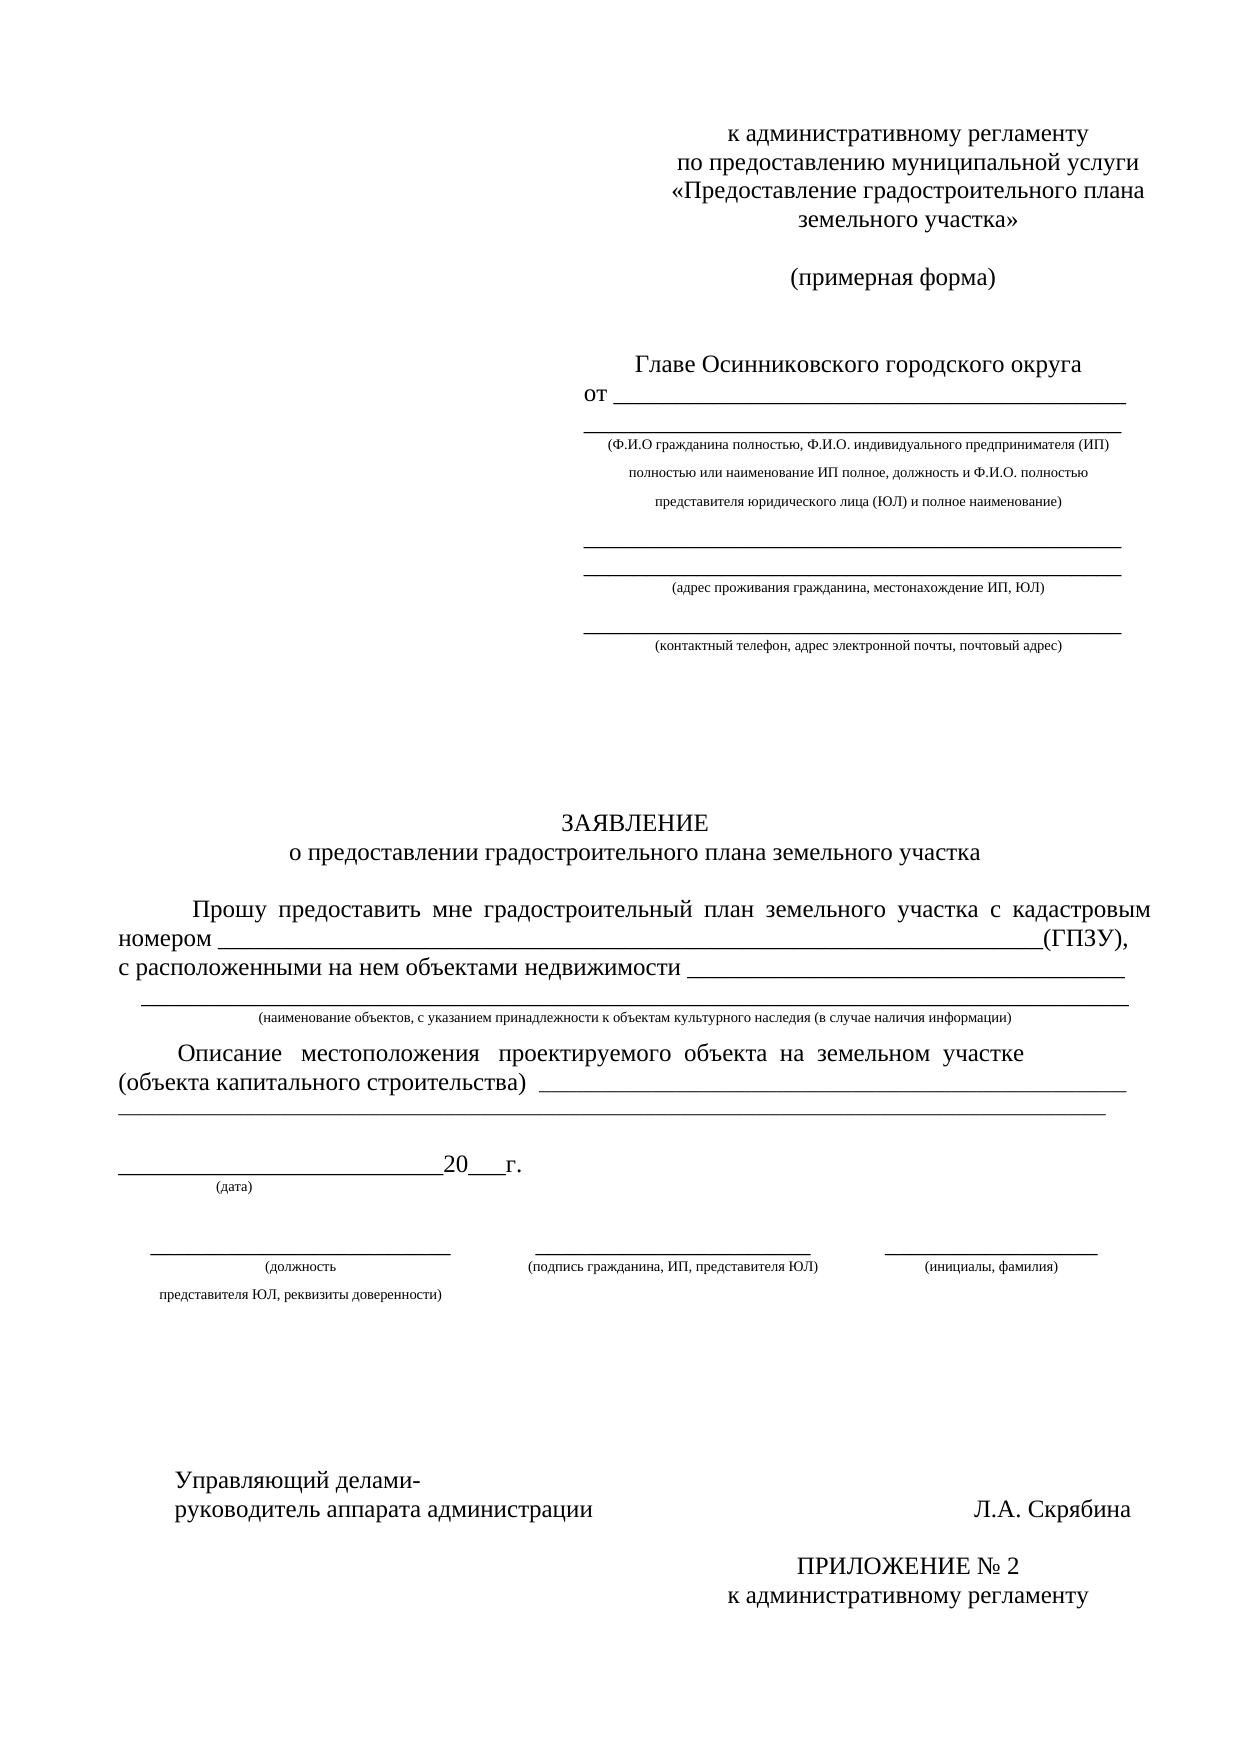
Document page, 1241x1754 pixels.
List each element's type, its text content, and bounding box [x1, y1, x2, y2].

table_header ________________________ (должность представителя ЮЛ, реквизиты доверенности) [107, 1229, 494, 1379]
text (примерная форма) [561, 262, 1152, 291]
text ПРИЛОЖЕНИЕ № 2 [664, 1551, 1152, 1580]
text Заявление [118, 808, 1152, 837]
text _______________________________________________________________________________ [118, 1096, 1152, 1120]
table_header ______________________ (подпись гражданина, ИП, представителя ЮЛ) [494, 1229, 852, 1379]
text (дата) [118, 1178, 1152, 1206]
text _______________________________________________________________________________ (наименование объектов, с указанием принадлежности к объектам культурного наследия (в случае наличия информации) [118, 981, 1152, 1038]
text по предоставлению муниципальной услуги [664, 147, 1152, 176]
text (объекта капитального строительства) _______________________________________________ [118, 1067, 1152, 1096]
table_header _________________ (инициалы, фамилия) [852, 1229, 1131, 1379]
text к административному регламенту [664, 1580, 1152, 1609]
text Описание местоположения проектируемого объекта на земельном участке [118, 1038, 1152, 1067]
text Прошу предоставить мне градостроительный план земельного участка с кадастровым номером __________________________________________________________________(ГПЗУ), [118, 894, 1152, 952]
text о предоставлении градостроительного плана земельного участка [118, 837, 1152, 866]
table_header Главе Осинниковского городского округа от _________________________________________ ___________________________________________ (Ф.И.О гражданина полностью, Ф.И.О. индивидуального предпринимателя (ИП) полностью или наименование ИП полное, должность и Ф.И.О. полностью представителя юридического лица (ЮЛ) и полное наименование) ___________________________________________ ___________________________________________ (адрес проживания гражданина, местонахождение ИП, ЮЛ) ___________________________________________ (контактный телефон, адрес электронной почты, почтовый адрес) [584, 321, 1133, 774]
text к административному регламенту [664, 118, 1152, 147]
text с расположенными на нем объектами недвижимости ___________________________________ [118, 952, 1152, 981]
text Управляющий делами- [118, 1465, 1152, 1494]
text «Предоставление градостроительного плана [664, 176, 1152, 204]
text __________________________20___г. [118, 1149, 1152, 1178]
text земельного участка» [664, 204, 1152, 233]
text руководитель аппарата администрации Л.А. Скрябина [118, 1494, 1152, 1522]
